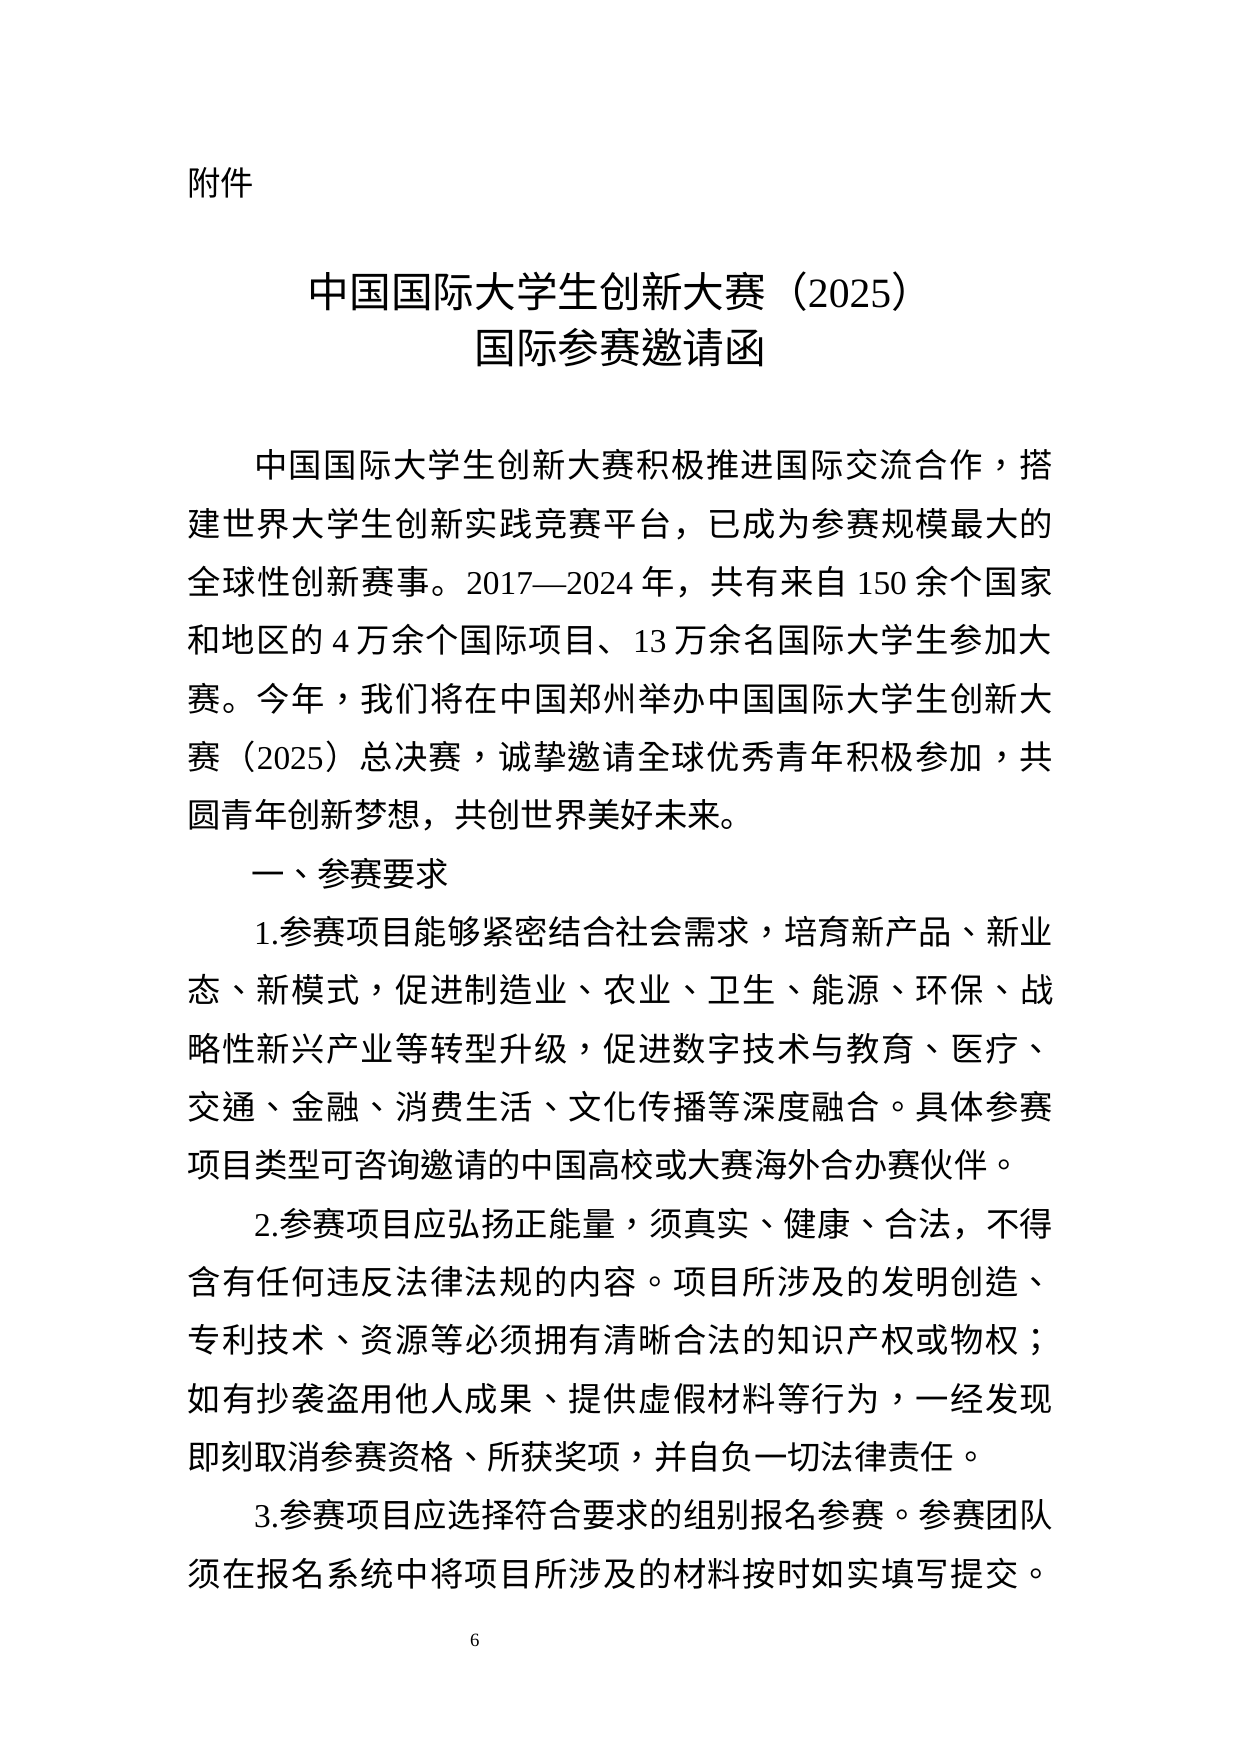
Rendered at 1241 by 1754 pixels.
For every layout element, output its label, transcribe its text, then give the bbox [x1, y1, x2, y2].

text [187, 1481, 1053, 1598]
text 1.参赛项目能够紧密结合社会需求，培育新产品、新业态、新模式，促进制造业、农业、卫生、能源、环保、战略性新兴产业等转型升级，促进数字技术与教育、医疗、交通、金融、消费生活、文化传播等深度融合。具体参赛项目类型可咨询邀请的中国高校或大赛海外合办赛伙伴。 [187, 898, 1053, 1189]
text 国际参赛邀请函 [187, 319, 1053, 375]
text 一、参赛要求 [187, 839, 1053, 898]
text 中国国际大学生创新大赛（2025） [187, 262, 1053, 319]
text 中国国际大学生创新大赛积极推进国际交流合作，搭建世界大学生创新实践竞赛平台，已成为参赛规模最大的全球性创新赛事。2017—2024年，共有来自150余个国家和地区的4万余个国际项目、13万余名国际大学生参加大赛。今年，我们将在中国郑州举办中国国际大学生创新大赛（2025）总决赛，诚挚邀请全球优秀青年积极参加，共圆青年创新梦想，共创世界美好未来。 [187, 431, 1053, 839]
text 2.参赛项目应弘扬正能量，须真实、健康、合法，不得含有任何违反法律法规的内容。项目所涉及的发明创造、专利技术、资源等必须拥有清晰合法的知识产权或物权；如有抄袭盗用他人成果、提供虚假材料等行为，一经发现即刻取消参赛资格、所获奖项，并自负一切法律责任。 [187, 1189, 1053, 1481]
text 附件 [187, 150, 1053, 206]
